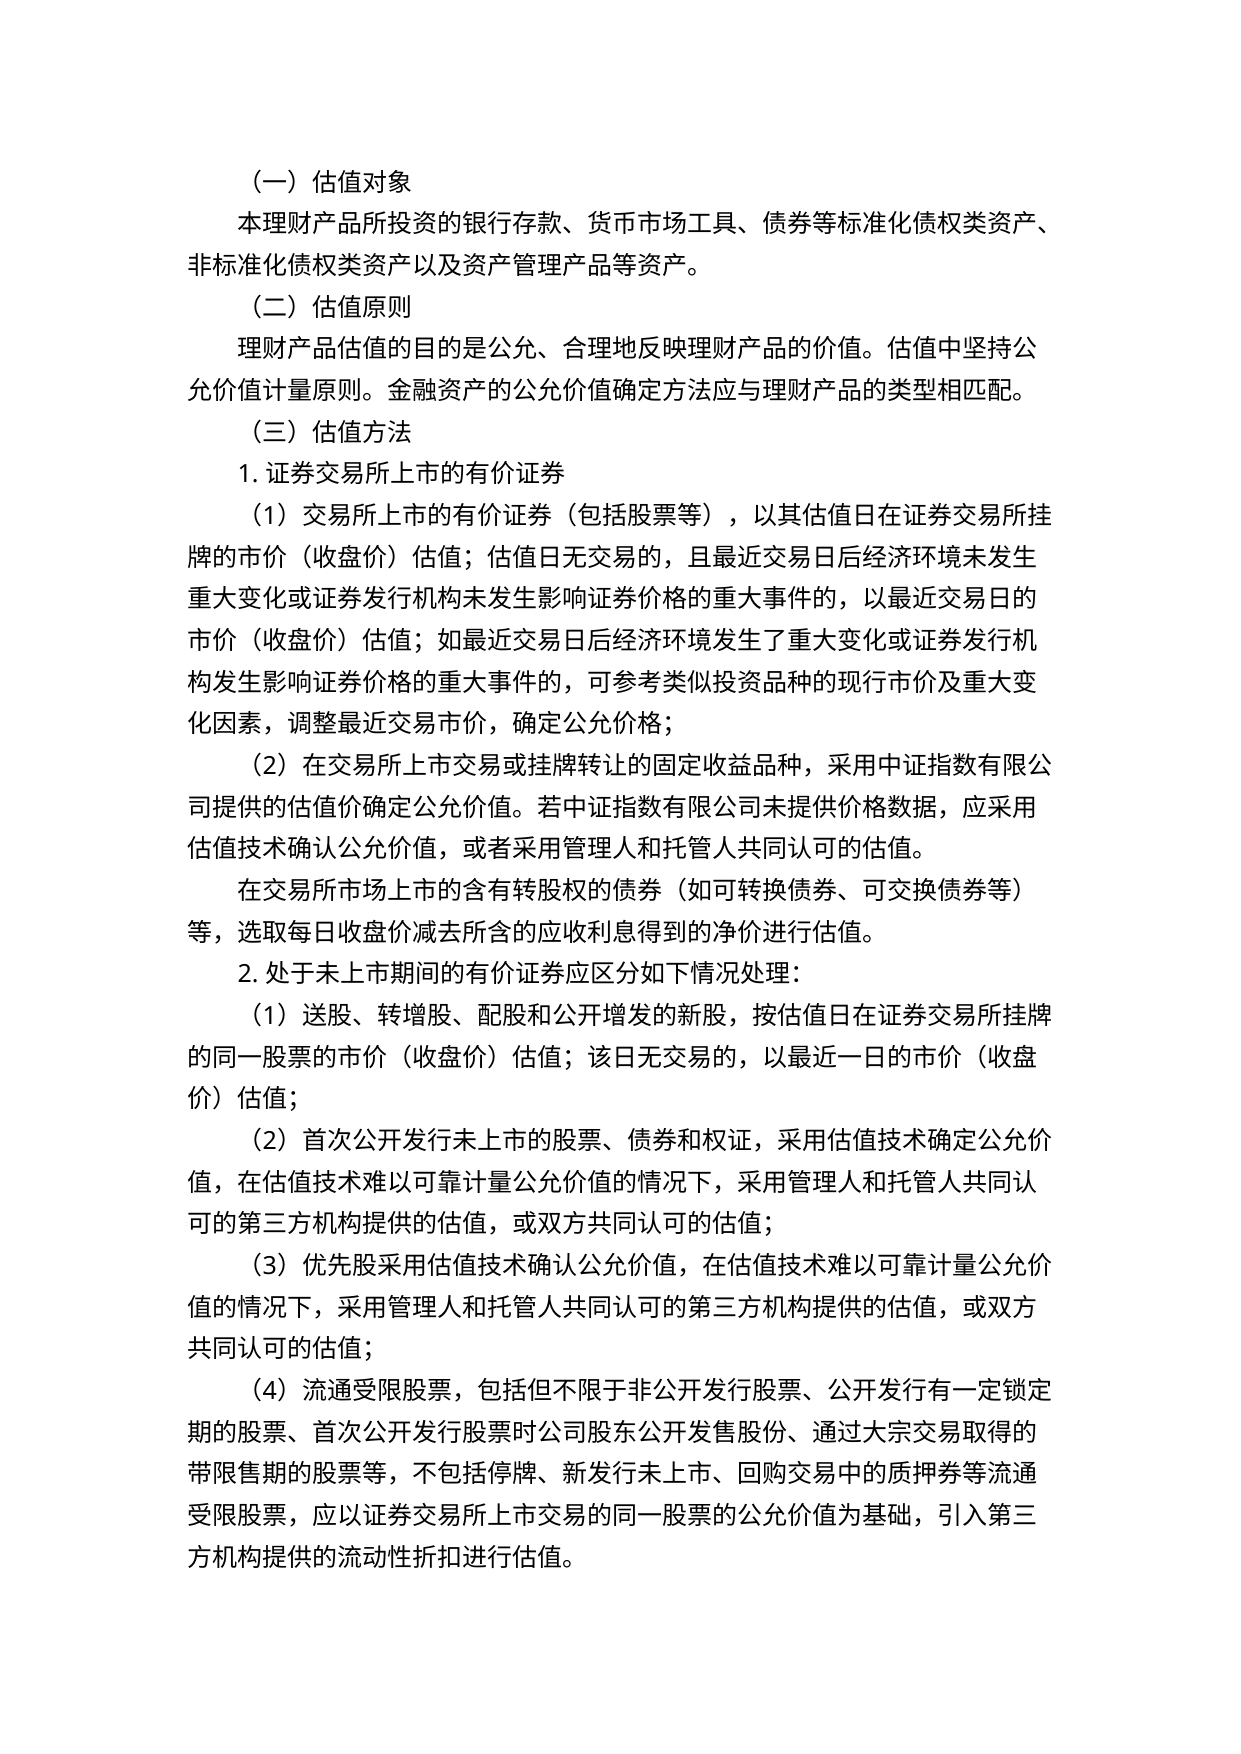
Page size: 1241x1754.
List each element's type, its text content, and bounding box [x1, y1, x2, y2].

text （3）优先股采用估值技术确认公允价值，在估值技术难以可靠计量公允价值的情况下，采用管理人和托管人共同认可的第三方机构提供的估值，或双方共同认可的估值； [187, 1245, 1053, 1365]
text 2. 处于未上市期间的有价证券应区分如下情况处理： [187, 954, 1053, 990]
text 在交易所市场上市的含有转股权的债券（如可转换债券、可交换债券等）等，选取每日收盘价减去所含的应收利息得到的净价进行估值。 [187, 870, 1053, 948]
text （1）送股、转增股、配股和公开增发的新股，按估值日在证券交易所挂牌的同一股票的市价（收盘价）估值；该日无交易的，以最近一日的市价（收盘价）估值； [187, 995, 1053, 1115]
text （一）估值对象 [187, 162, 1053, 198]
text 本理财产品所投资的银行存款、货币市场工具、债券等标准化债权类资产、非标准化债权类资产以及资产管理产品等资产。 [187, 204, 1053, 282]
text 1. 证券交易所上市的有价证券 [187, 454, 1053, 490]
text （1）交易所上市的有价证券（包括股票等），以其估值日在证券交易所挂牌的市价（收盘价）估值；估值日无交易的，且最近交易日后经济环境未发生重大变化或证券发行机构未发生影响证券价格的重大事件的，以最近交易日的市价（收盘价）估值；如最近交易日后经济环境发生了重大变化或证券发行机构发生影响证券价格的重大事件的，可参考类似投资品种的现行市价及重大变化因素，调整最近交易市价，确定公允价格； [187, 495, 1053, 740]
text 理财产品估值的目的是公允、合理地反映理财产品的价值。估值中坚持公允价值计量原则。金融资产的公允价值确定方法应与理财产品的类型相匹配。 [187, 329, 1053, 407]
text （二）估值原则 [187, 287, 1053, 323]
text （4）流通受限股票，包括但不限于非公开发行股票、公开发行有一定锁定期的股票、首次公开发行股票时公司股东公开发售股份、通过大宗交易取得的带限售期的股票等，不包括停牌、新发行未上市、回购交易中的质押券等流通受限股票，应以证券交易所上市交易的同一股票的公允价值为基础，引入第三方机构提供的流动性折扣进行估值。 [187, 1370, 1053, 1573]
text （2）在交易所上市交易或挂牌转让的固定收益品种，采用中证指数有限公司提供的估值价确定公允价值。若中证指数有限公司未提供价格数据，应采用估值技术确认公允价值，或者采用管理人和托管人共同认可的估值。 [187, 745, 1053, 865]
text （2）首次公开发行未上市的股票、债券和权证，采用估值技术确定公允价值，在估值技术难以可靠计量公允价值的情况下，采用管理人和托管人共同认可的第三方机构提供的估值，或双方共同认可的估值； [187, 1120, 1053, 1240]
text （三）估值方法 [187, 412, 1053, 448]
